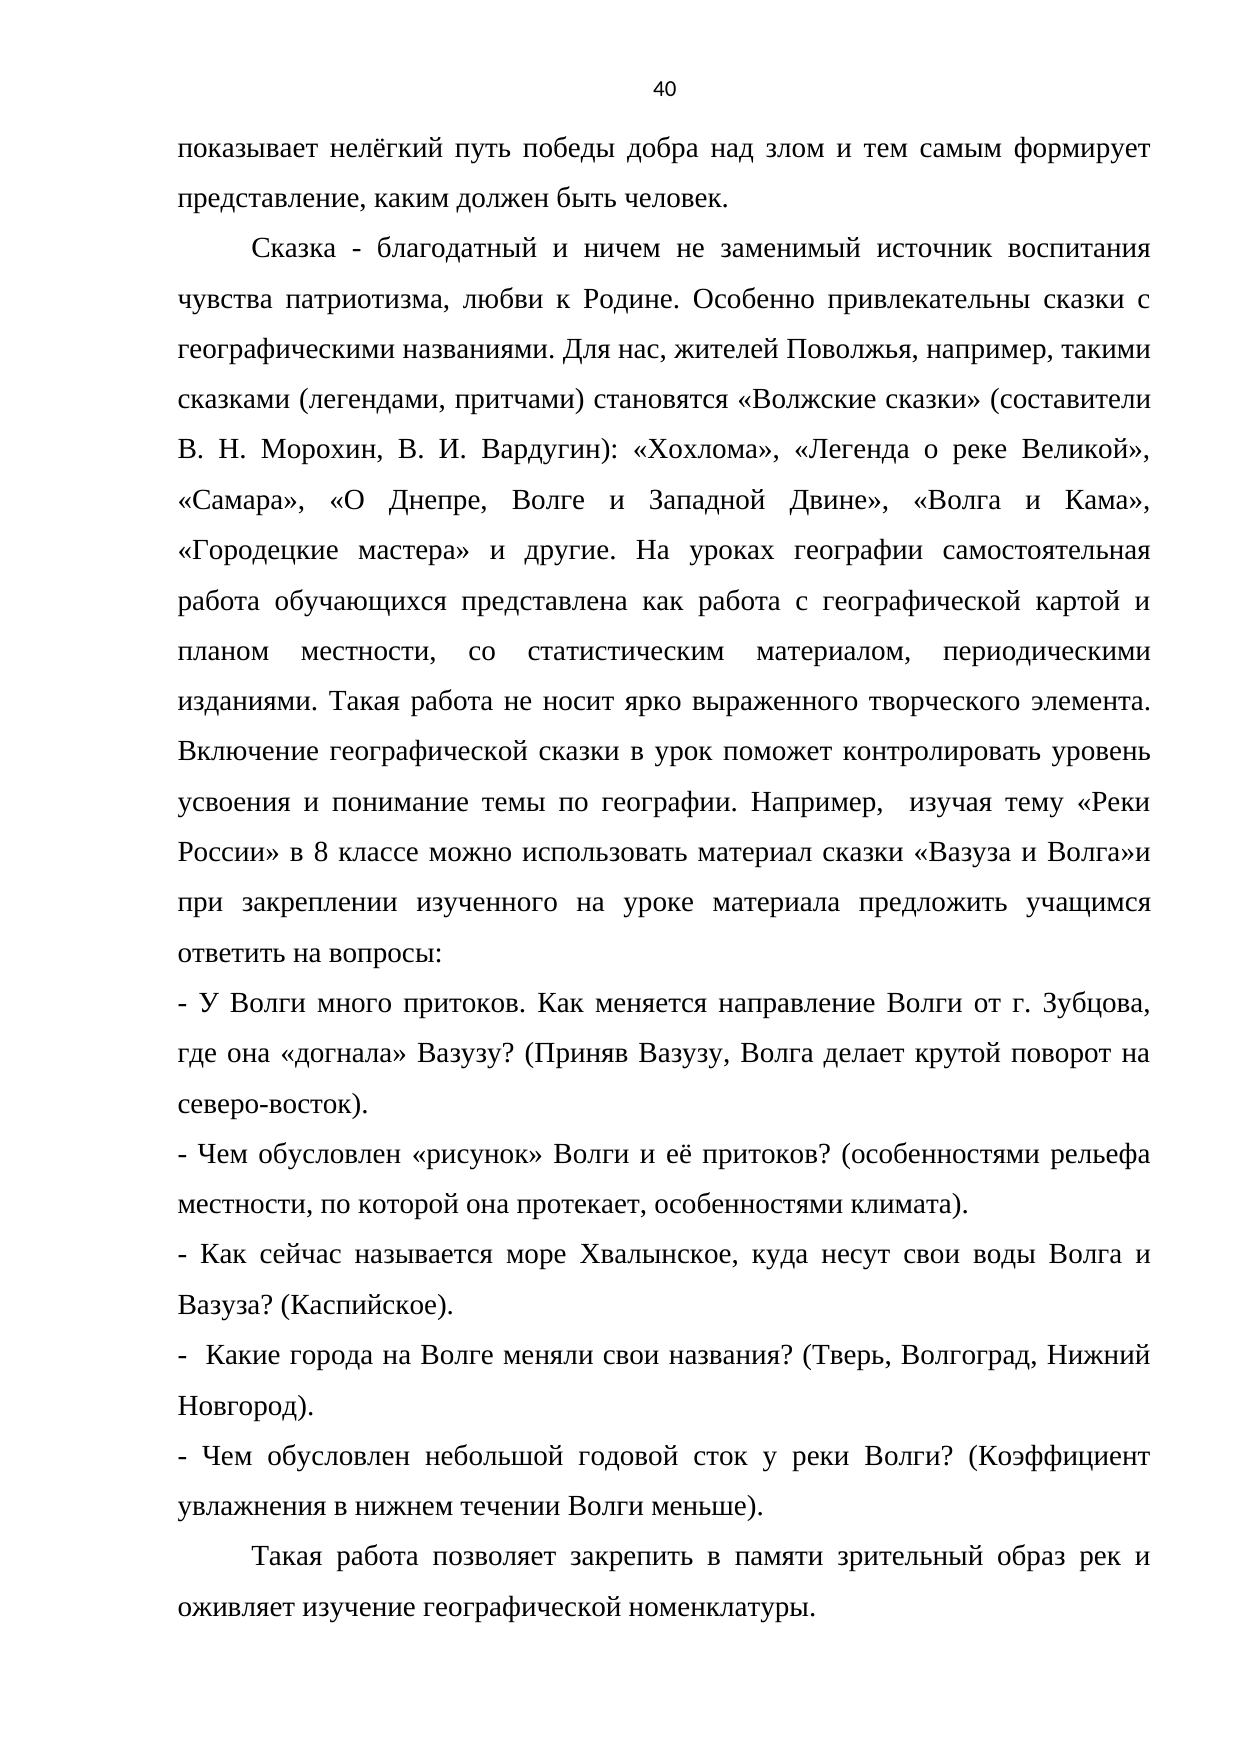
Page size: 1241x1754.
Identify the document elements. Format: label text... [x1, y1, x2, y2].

text - Как сейчас называется море Хвалынское, куда несут свои воды Волга и Вазуза? (Каспийское). [177, 1237, 1152, 1321]
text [177, 130, 1152, 214]
text - У Волги много притоков. Как меняется направление Волги от г. Зубцова, где она «догнала» Вазузу? (Приняв Вазузу, Волга делает крутой поворот на северо-восток). [177, 985, 1152, 1119]
text - Какие города на Волге меняли свои названия? (Тверь, Волгоград, Нижний Новгород). [177, 1337, 1152, 1421]
text Сказка - благодатный и ничем не заменимый источник воспитания чувства патриотизма, любви к Родине. Особенно привлекательны сказки с географическими названиями. Для нас, жителей Поволжья, например, такими сказками (легендами, притчами) становятся «Волжские сказки» (составители В. Н. Морохин, В. И. Вардугин): «Хохлома», «Легенда о реке Великой», «Самара», «О Днепре, Волге и Западной Двине», «Волга и Кама», «Городецкие мастера» и другие. На уроках географии самостоятельная работа обучающихся представлена как работа с географической картой и планом местности, со статистическим материалом, периодическими изданиями. Такая работа не носит ярко выраженного творческого элемента. Включение географической сказки в урок поможет контролировать уровень усвоения и понимание темы по географии. Например, изучая тему «Реки России» в 8 классе можно использовать материал сказки «Вазуза и Волга»и при закреплении изученного на уроке материала предложить учащимся ответить на вопросы: [177, 230, 1152, 968]
text Такая работа позволяет закрепить в памяти зрительный образ рек и оживляет изучение географической номенклатуры. [177, 1538, 1152, 1622]
text - Чем обусловлен небольшой годовой сток у реки Волги? (Коэффициент увлажнения в нижнем течении Волги меньше). [177, 1438, 1152, 1522]
text - Чем обусловлен «рисунок» Волги и её притоков? (особенностями рельефа местности, по которой она протекает, особенностями климата). [177, 1136, 1152, 1220]
